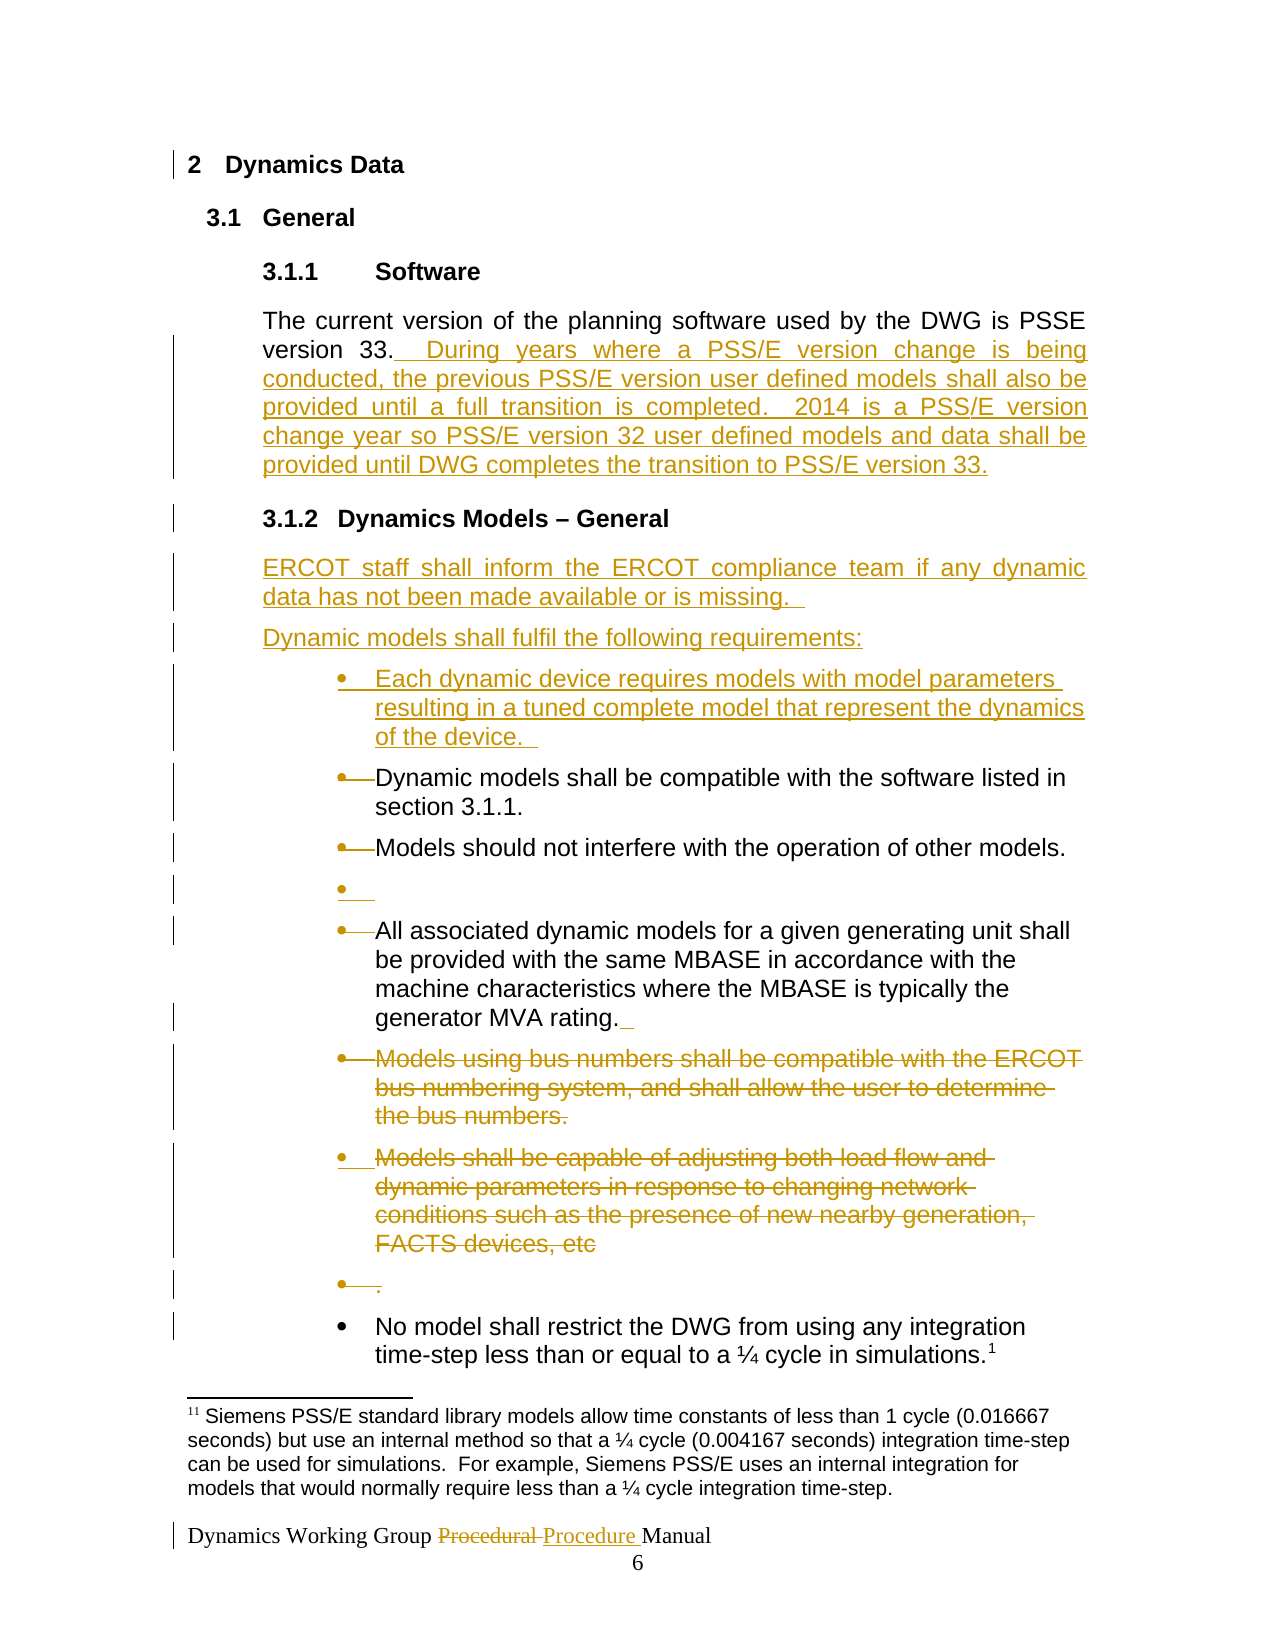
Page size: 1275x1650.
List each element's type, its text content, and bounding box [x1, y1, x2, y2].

list Dynamic models shall be compatible with the software listed in section 3.1.1. [337, 763, 1087, 821]
text The current version of the planning software used by the DWG is PSSE version 33. [262, 306, 1087, 389]
text The current version of the planning software used by the DWG is PSSE version 33. [262, 390, 1087, 417]
subtitle Dynamics Data [187, 150, 1087, 179]
list All associated dynamic models for a given generating unit shall be provided with the same MBASE in accordance with the machine characteristics where the MBASE is typically the generator MVA rating. [337, 916, 1087, 1031]
list No model shall restrict the DWG from using any integration time-step less than or equal to a ¼ cycle in simulations.1 [337, 1312, 1087, 1369]
subtitle Software [262, 257, 1087, 285]
text The current version of the planning software used by the DWG is PSSE version 33. [262, 447, 1087, 479]
list Models should not interfere with the operation of other models. [337, 833, 1087, 862]
subtitle General [206, 203, 1087, 232]
text The current version of the planning software used by the DWG is PSSE version 33. [262, 418, 1087, 446]
subtitle Dynamics Models – General [262, 504, 1087, 532]
